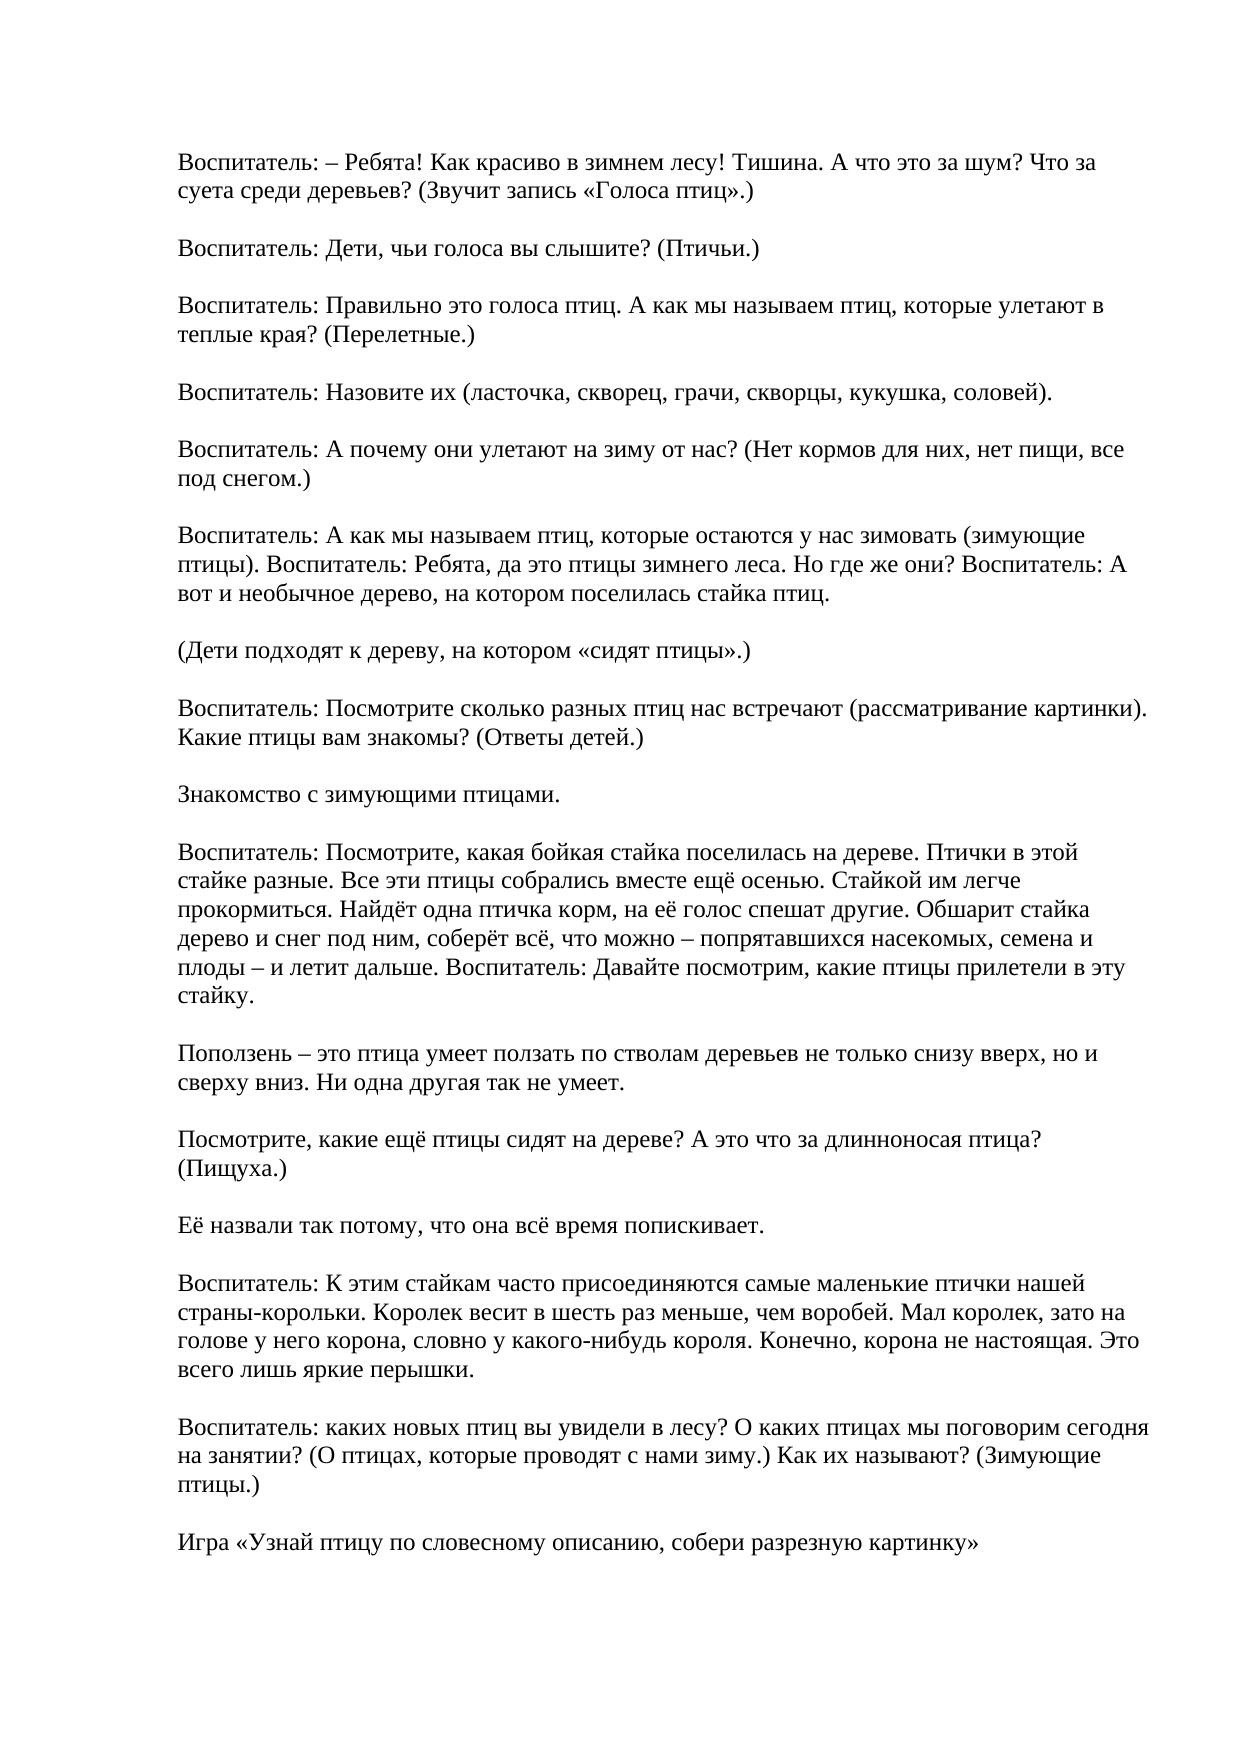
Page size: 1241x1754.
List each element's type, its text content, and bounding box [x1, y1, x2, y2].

text Воспитатель: Назовите их (ласточка, скворец, грачи, скворцы, кукушка, соловей). [177, 377, 1152, 406]
text Знакомство с зимующими птицами. [177, 779, 1152, 808]
text Воспитатель: Посмотрите, какая бойкая стайка поселилась на дереве. Птички в этой стайке разные. Все эти птицы собрались вместе ещё осенью. Стайкой им легче прокормиться. Найдёт одна птичка корм, на её голос спешат другие. Обшарит стайка дерево и снег под ним, соберёт всё, что можно – попрятавшихся насекомых, семена и плоды – и летит дальше. Воспитатель: Давайте посмотрим, какие птицы прилетели в эту стайку. [177, 837, 1152, 1009]
text Воспитатель: Дети, чьи голоса вы слышите? (Птичьи.) [177, 233, 1152, 262]
text (Дети подходят к дереву, на котором «сидят птицы».) [177, 636, 1152, 664]
text Воспитатель: Правильно это голоса птиц. А как мы называем птиц, которые улетают в теплые края? (Перелетные.) [177, 291, 1152, 348]
text Воспитатель: Посмотрите сколько разных птиц нас встречают (рассматривание картинки). Какие птицы вам знакомы? (Ответы детей.) [177, 693, 1152, 751]
text Посмотрите, какие ещё птицы сидят на дереве? А это что за длинноносая птица? (Пищуха.) [177, 1124, 1152, 1182]
text Её назвали так потому, что она всё время попискивает. [177, 1211, 1152, 1239]
text Игра «Узнай птицу по словесному описанию, собери разрезную картинку» [177, 1527, 1152, 1556]
text Воспитатель: А как мы называем птиц, которые остаются у нас зимовать (зимующие птицы). Воспитатель: Ребята, да это птицы зимнего леса. Но где же они? Воспитатель: А вот и необычное дерево, на котором поселилась стайка птиц. [177, 521, 1152, 607]
text Воспитатель: каких новых птиц вы увидели в лесу? О каких птицах мы поговорим сегодня на занятии? (О птицах, которые проводят с нами зиму.) Как их называют? (Зимующие птицы.) [177, 1412, 1152, 1498]
text Воспитатель: К этим стайкам часто присоединяются самые маленькие птички нашей страны-корольки. Королек весит в шесть раз меньше, чем воробей. Мал королек, зато на голове у него корона, словно у какого-нибудь короля. Конечно, корона не настоящая. Это всего лишь яркие перышки. [177, 1268, 1152, 1383]
text Поползень – это птица умеет ползать по стволам деревьев не только снизу вверх, но и сверху вниз. Ни одна другая так не умеет. [177, 1038, 1152, 1096]
text Воспитатель: А почему они улетают на зиму от нас? (Нет кормов для них, нет пищи, все под снегом.) [177, 434, 1152, 492]
text Воспитатель: – Ребята! Как красиво в зимнем лесу! Тишина. А что это за шум? Что за суета среди деревьев? (Звучит запись «Голоса птиц».) [177, 147, 1152, 204]
